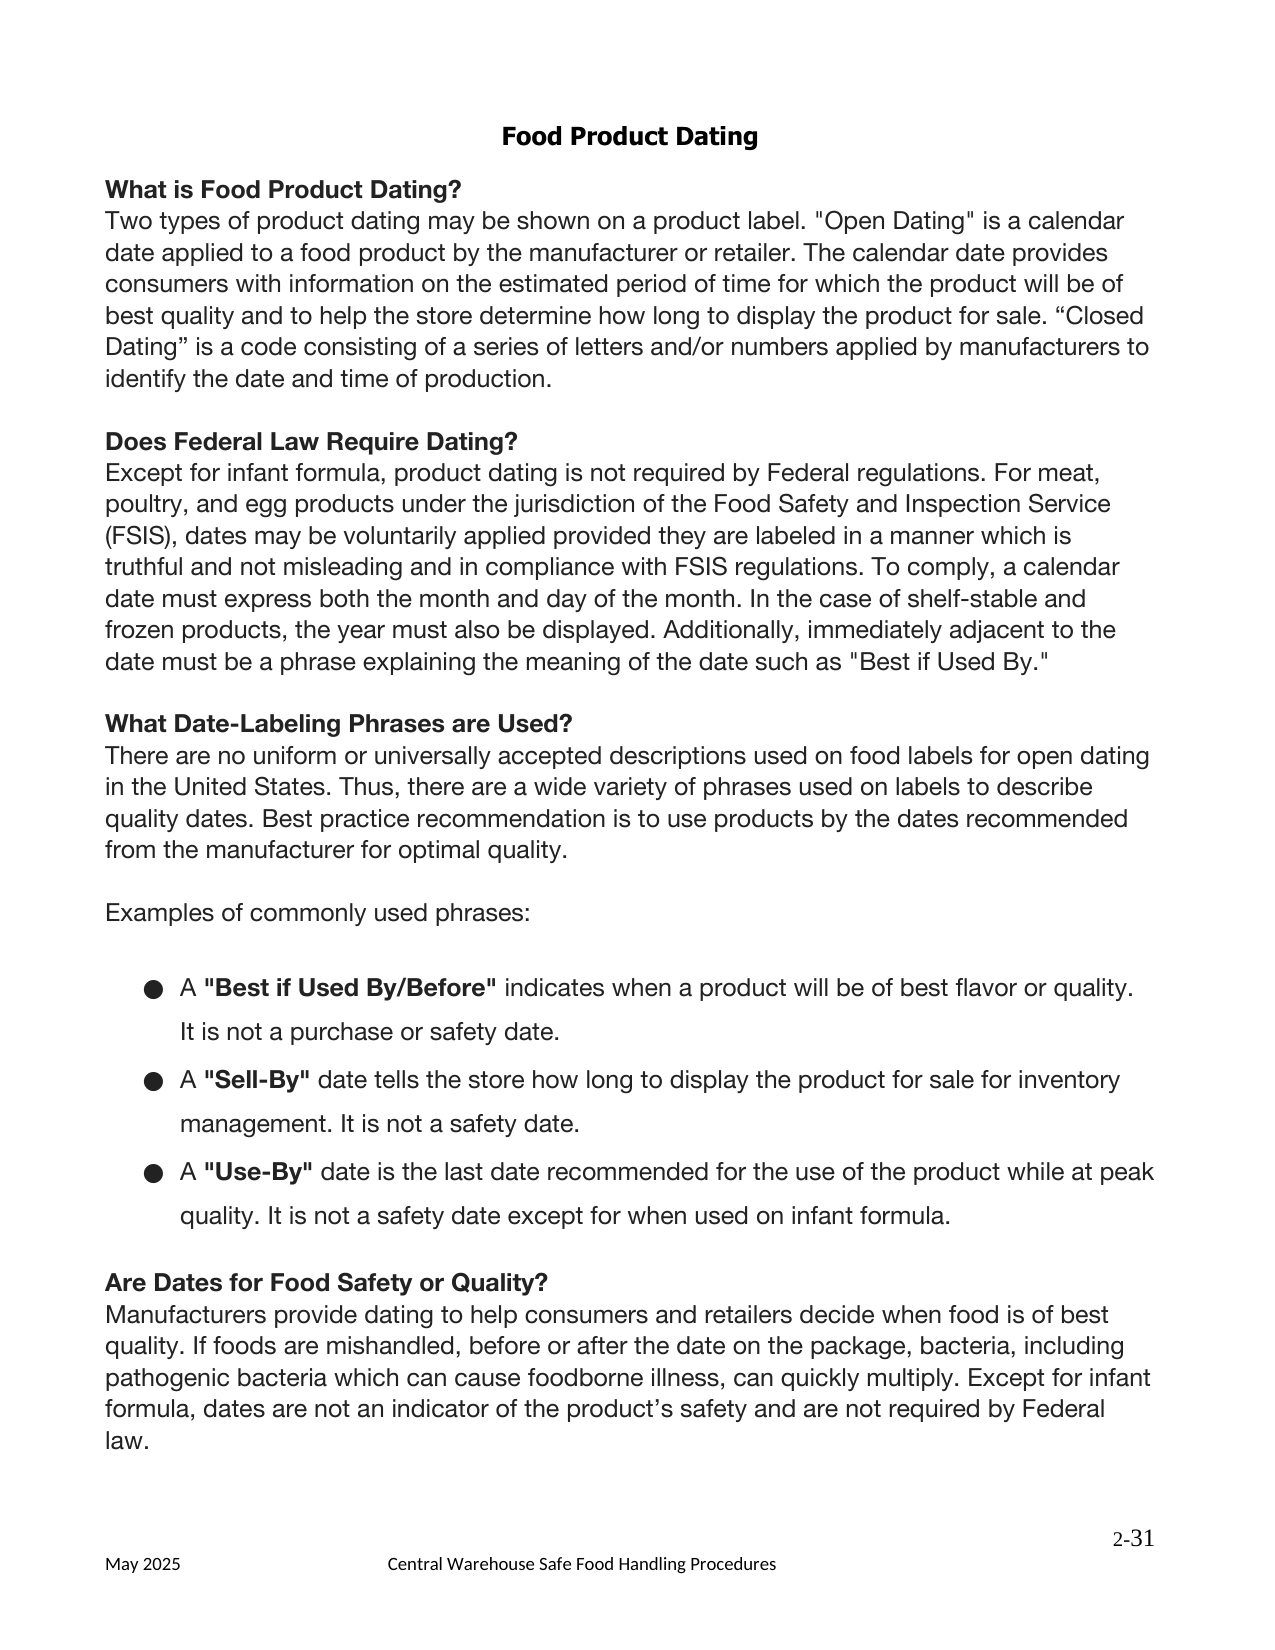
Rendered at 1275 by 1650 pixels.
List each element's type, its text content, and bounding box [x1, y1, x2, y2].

list A "Best if Used By/Before" indicates when a product will be of best flavor or quality. It is not a purchase or safety date. [142, 960, 1155, 1047]
text What is Food Product Dating? Two types of product dating may be shown on a product label. "Open Dating" is a calendar date applied to a food product by the manufacturer or retailer. The calendar date provides consumers with information on the estimated period of time for which the product will be of best quality and to help the store determine how long to display the product for sale. “Closed Dating” is a code consisting of a series of letters and/or numbers applied by manufacturers to identify the date and time of production. [469, 174, 1155, 394]
text Does Federal Law Require Dating? Except for infant formula, product dating is not required by Federal regulations. For meat, poultry, and egg products under the jurisdiction of the Food Safety and Inspection Service (FSIS), dates may be voluntarily applied provided they are labeled in a manner which is truthful and not misleading and in compliance with FSIS regulations. To comply, a calendar date must express both the month and day of the month. In the case of shelf-stable and frozen products, the year must also be displayed. Additionally, immediately adjacent to the date must be a phrase explaining the meaning of the date such as "Best if Used By." [105, 426, 1155, 677]
list A "Sell-By" date tells the store how long to display the product for sale for inventory management. It is not a safety date. [142, 1052, 1155, 1139]
list A "Use-By" date is the last date recommended for the use of the product while at peak quality. It is not a safety date except for when used on infant formula. [142, 1144, 1155, 1231]
subtitle Food Product Dating [105, 120, 1155, 150]
text Are Dates for Food Safety or Quality? Manufacturers provide dating to help consumers and retailers decide when food is of best quality. If foods are mishandled, before or after the date on the package, bacteria, including pathogenic bacteria which can cause foodborne illness, can quickly multiply. Except for infant formula, dates are not an indicator of the product’s safety and are not required by Federal law. [105, 1267, 1155, 1456]
text What Date-Labeling Phrases are Used? There are no uniform or universally accepted descriptions used on food labels for open dating in the United States. Thus, there are a wide variety of phrases used on labels to describe quality dates. Best practice recommendation is to use products by the dates recommended from the manufacturer for optimal quality. [105, 708, 1155, 866]
text Examples of commonly used phrases: [105, 897, 1155, 928]
